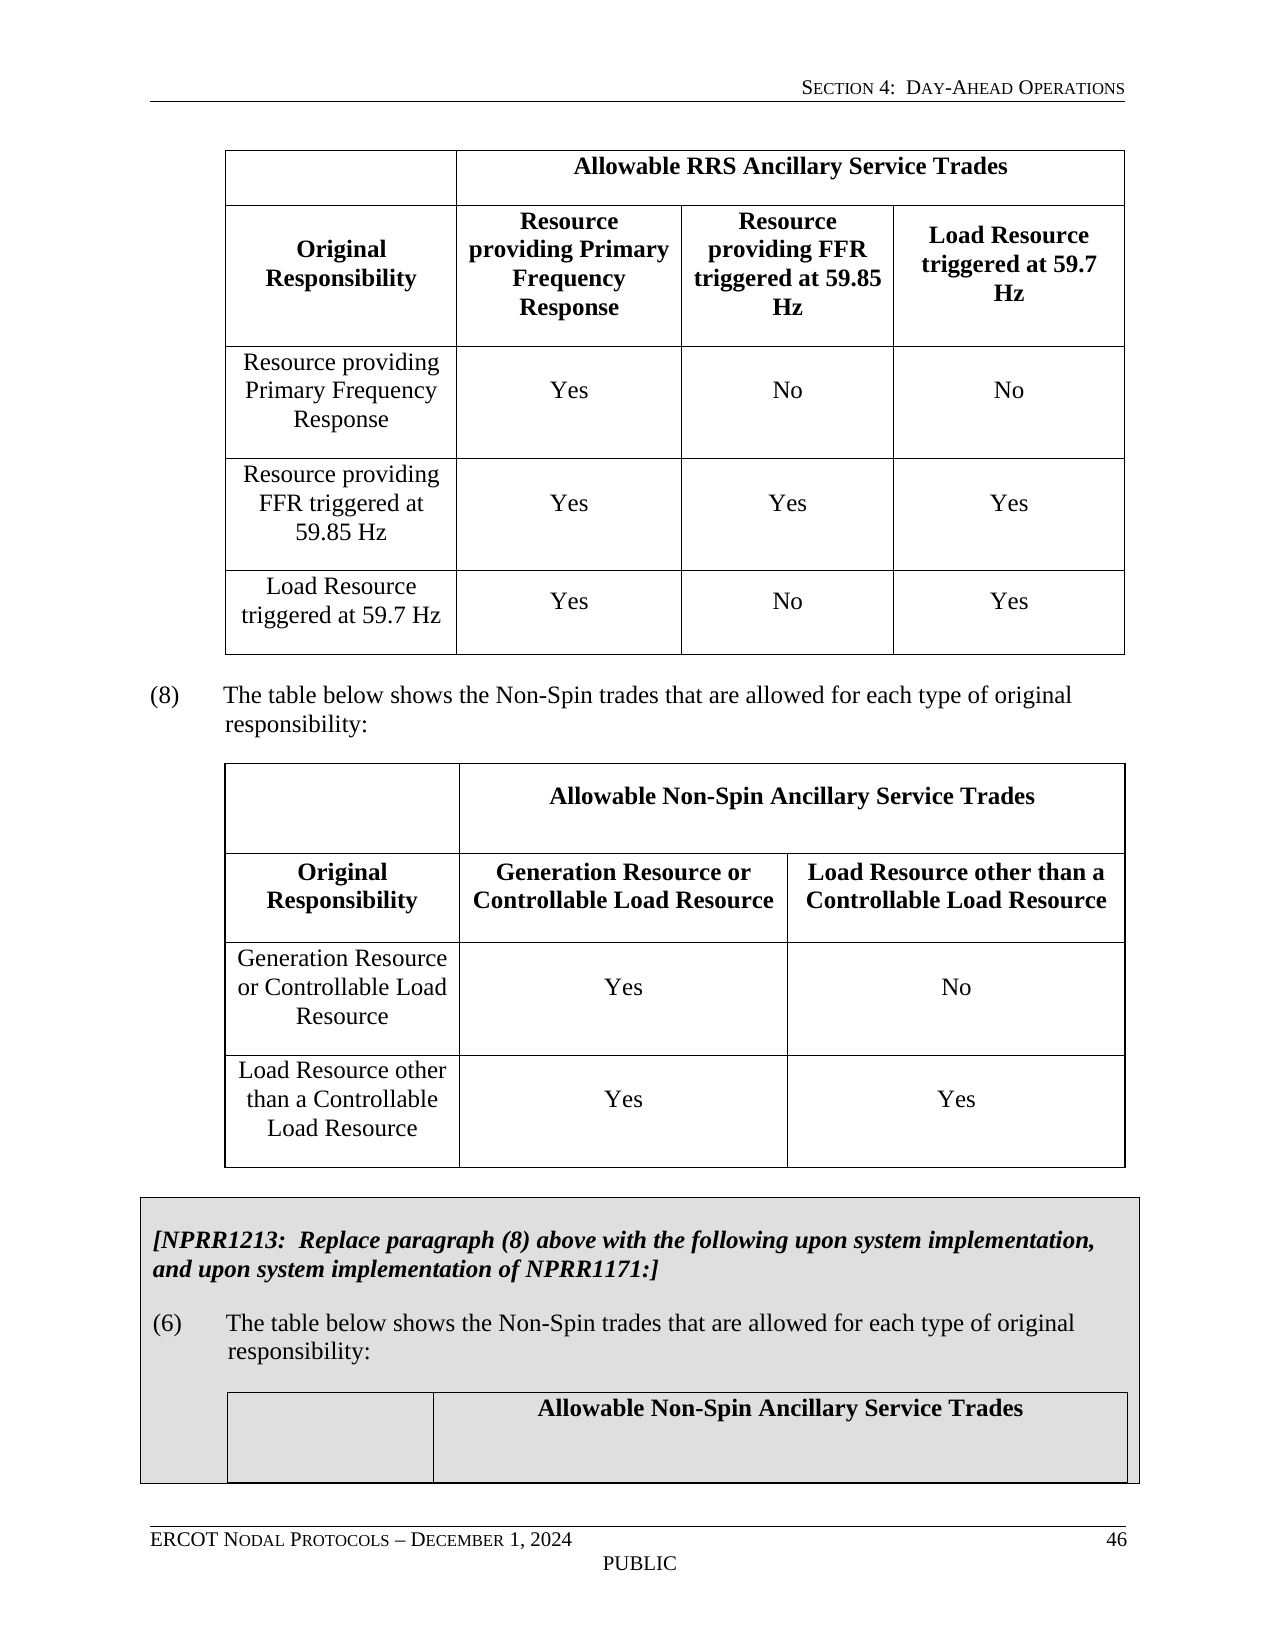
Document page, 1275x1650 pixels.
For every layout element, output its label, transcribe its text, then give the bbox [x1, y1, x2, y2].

table_cell No [788, 943, 1124, 1054]
table_cell Load Resource triggered at 59.7 Hz [226, 571, 456, 654]
table_cell Resource providing FFR triggered at 59.85 Hz [226, 459, 456, 570]
table_cell Yes [457, 571, 681, 654]
table_cell Load Resource other than a Controllable Load Resource [226, 1056, 459, 1167]
table_cell Yes [682, 459, 893, 570]
table_cell Resource providing Primary Frequency Response [457, 206, 681, 346]
table_header [226, 764, 459, 852]
table_cell No [682, 347, 893, 458]
table_cell Yes [894, 571, 1124, 654]
text (8) The table below shows the Non-Spin trades that are allowed for each type of original responsibility: [150, 680, 1125, 737]
table_cell Original Responsibility [226, 206, 456, 346]
table_cell No [682, 571, 893, 654]
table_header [141, 1198, 1139, 1483]
table_cell Load Resource triggered at 59.7 Hz [894, 206, 1124, 346]
table_cell No [894, 347, 1124, 458]
table_header Allowable RRS Ancillary Service Trades [457, 151, 1124, 205]
table_cell Yes [894, 459, 1124, 570]
table_header [226, 151, 456, 205]
table_cell Yes [788, 1056, 1124, 1167]
table_cell Load Resource other than a Controllable Load Resource [788, 854, 1124, 942]
table_cell Yes [460, 943, 787, 1054]
table_cell Original Responsibility [226, 854, 459, 942]
table_cell Resource providing FFR triggered at 59.85 Hz [682, 206, 893, 346]
table_cell Yes [457, 459, 681, 570]
table_header Allowable Non-Spin Ancillary Service Trades [460, 764, 1124, 852]
table_cell Generation Resource or Controllable Load Resource [460, 854, 787, 942]
table_cell Yes [460, 1056, 787, 1167]
table_cell Yes [457, 347, 681, 458]
table_cell Resource providing Primary Frequency Response [226, 347, 456, 458]
table_cell Generation Resource or Controllable Load Resource [226, 943, 459, 1054]
